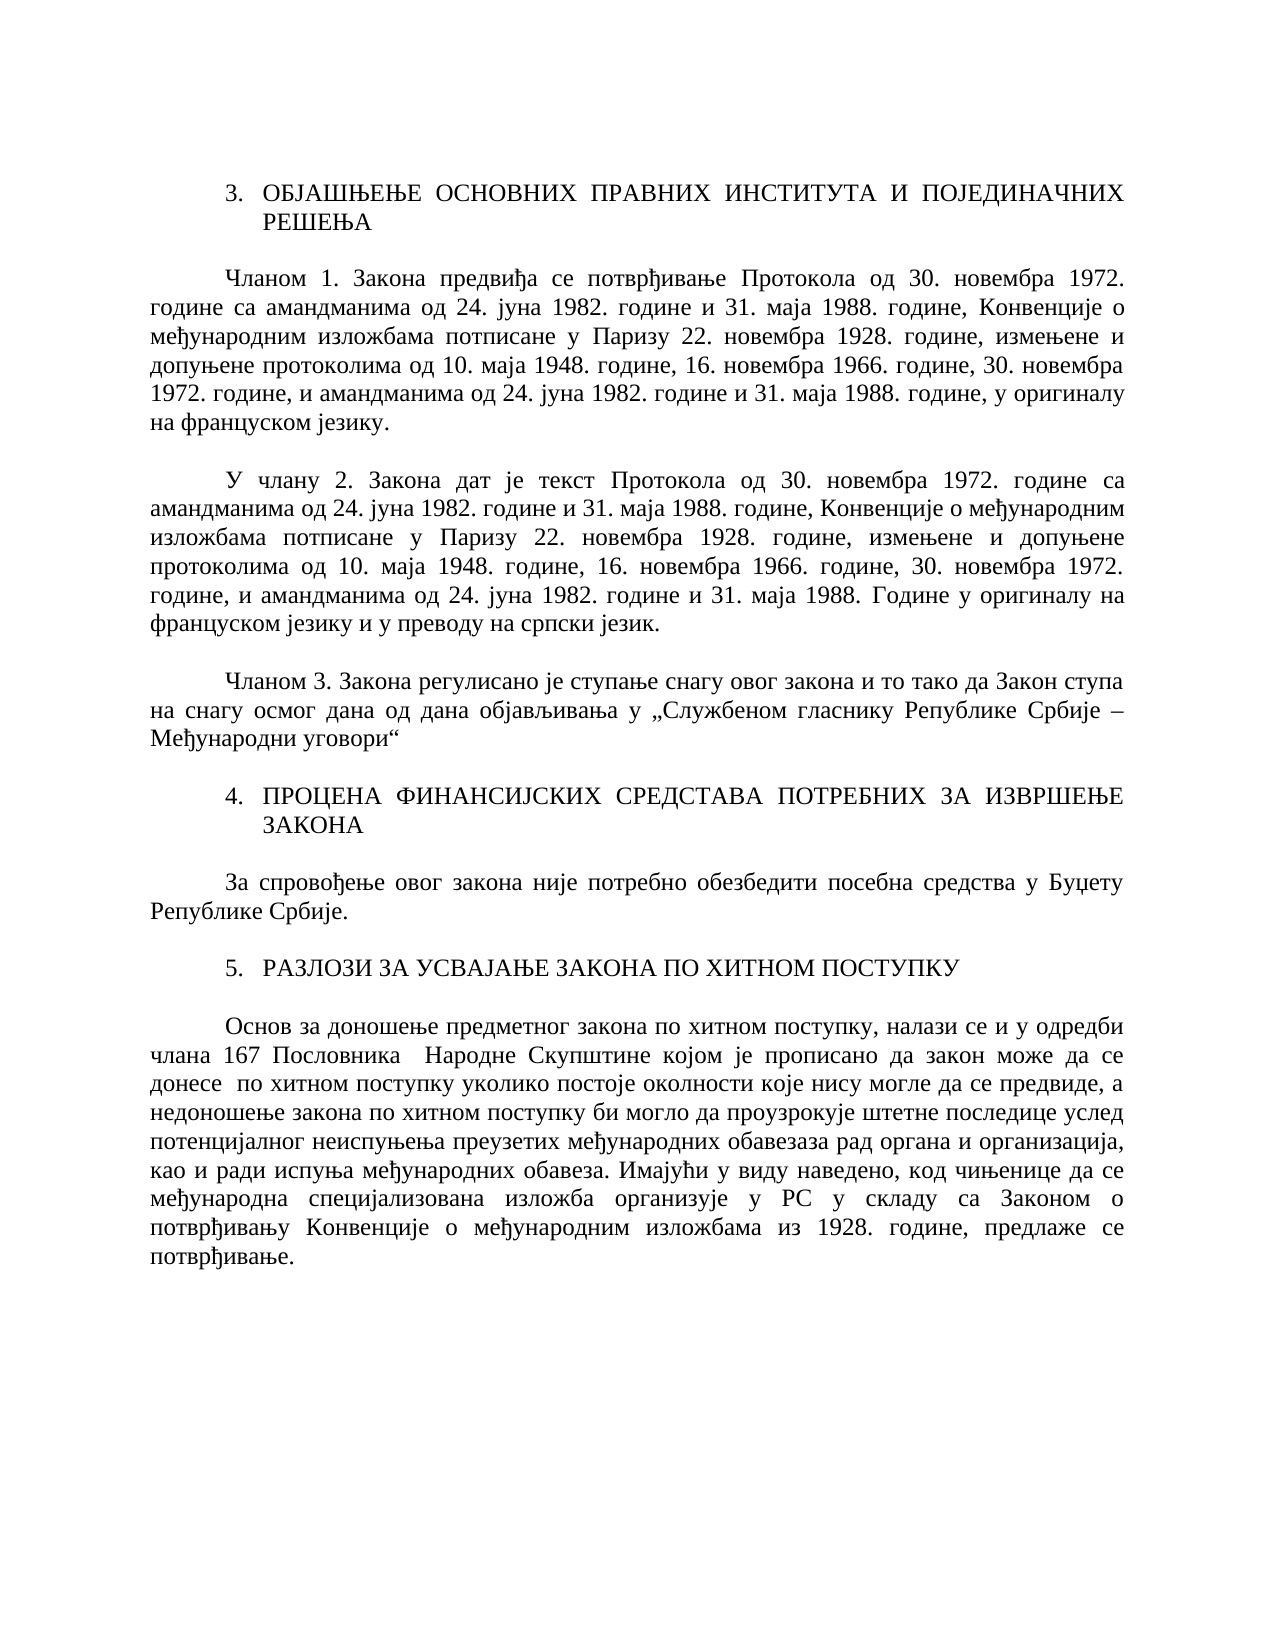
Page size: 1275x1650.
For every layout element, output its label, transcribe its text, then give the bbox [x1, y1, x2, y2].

text За спровођење овог закона није потребно обезбедити посебна средства у Буџету Републике Србије. [150, 867, 1125, 925]
list РАЗЛОЗИ ЗА УСВАЈАЊЕ ЗАКОНА ПО ХИТНОМ ПОСТУПКУ [225, 953, 1125, 982]
text Чланом 3. Закона регулисано је ступање снагу овог закона и то тако да Закон ступа на снагу осмог дана од дана објављивања у „Службеном гласнику Републике Србије – Међународни уговори“ [150, 666, 1125, 752]
text У члану 2. Закона дат је текст Протокола од 30. новембра 1972. године са амандманима од 24. јуна 1982. године и 31. маја 1988. године, Конвенције о међународним изложбама потписане у Паризу 22. новембра 1928. године, измењене и допуњене протоколима од 10. маја 1948. године, 16. новембра 1966. године, 30. новембра 1972. године, и амандманима од 24. јуна 1982. године и 31. маја 1988. Године у оригиналу на француском језику и у преводу на српски језик. [150, 465, 1125, 637]
list ОБЈАШЊЕЊЕ ОСНОВНИХ ПРАВНИХ ИНСТИТУТА И ПОЈЕДИНАЧНИХ РЕШЕЊА [225, 178, 1125, 236]
list ПРОЦЕНА ФИНАНСИЈСКИХ СРЕДСТАВА ПОТРЕБНИХ ЗА ИЗВРШЕЊЕ ЗАКОНА [225, 781, 1125, 838]
text Основ за доношење предметног закона по хитном поступку, налази се и у одредби члана 167 Пословника Народне Скупштине којом је прописано да закон може да се донесе по хитном поступку уколико постоје околности које нису могле да се предвиде, а недоношење закона по хитном поступку би могло да проузрокује штетне последице услед потенцијалног неиспуњења преузетих међународних обавезаза рад органа и организација, као и ради испуња међународних обавеза. Имајући у виду наведено, код чињенице да се међународна специјализована изложба организује у РС у складу са Законом о потврђивању Конвенције о међународним изложбама из 1928. године, предлаже се потврђивање. [150, 1011, 1125, 1270]
text Чланом 1. Закона предвиђа се потврђивање Протокола од 30. новембра 1972. године са амандманима од 24. јуна 1982. године и 31. маја 1988. године, Конвенције о међународним изложбама потписане у Паризу 22. новембра 1928. године, измењене и допуњене протоколима од 10. маја 1948. године, 16. новембра 1966. године, 30. новембра 1972. године, и амандманима од 24. јуна 1982. године и 31. маја 1988. године, у оригиналу на француском језику. [150, 263, 1125, 436]
